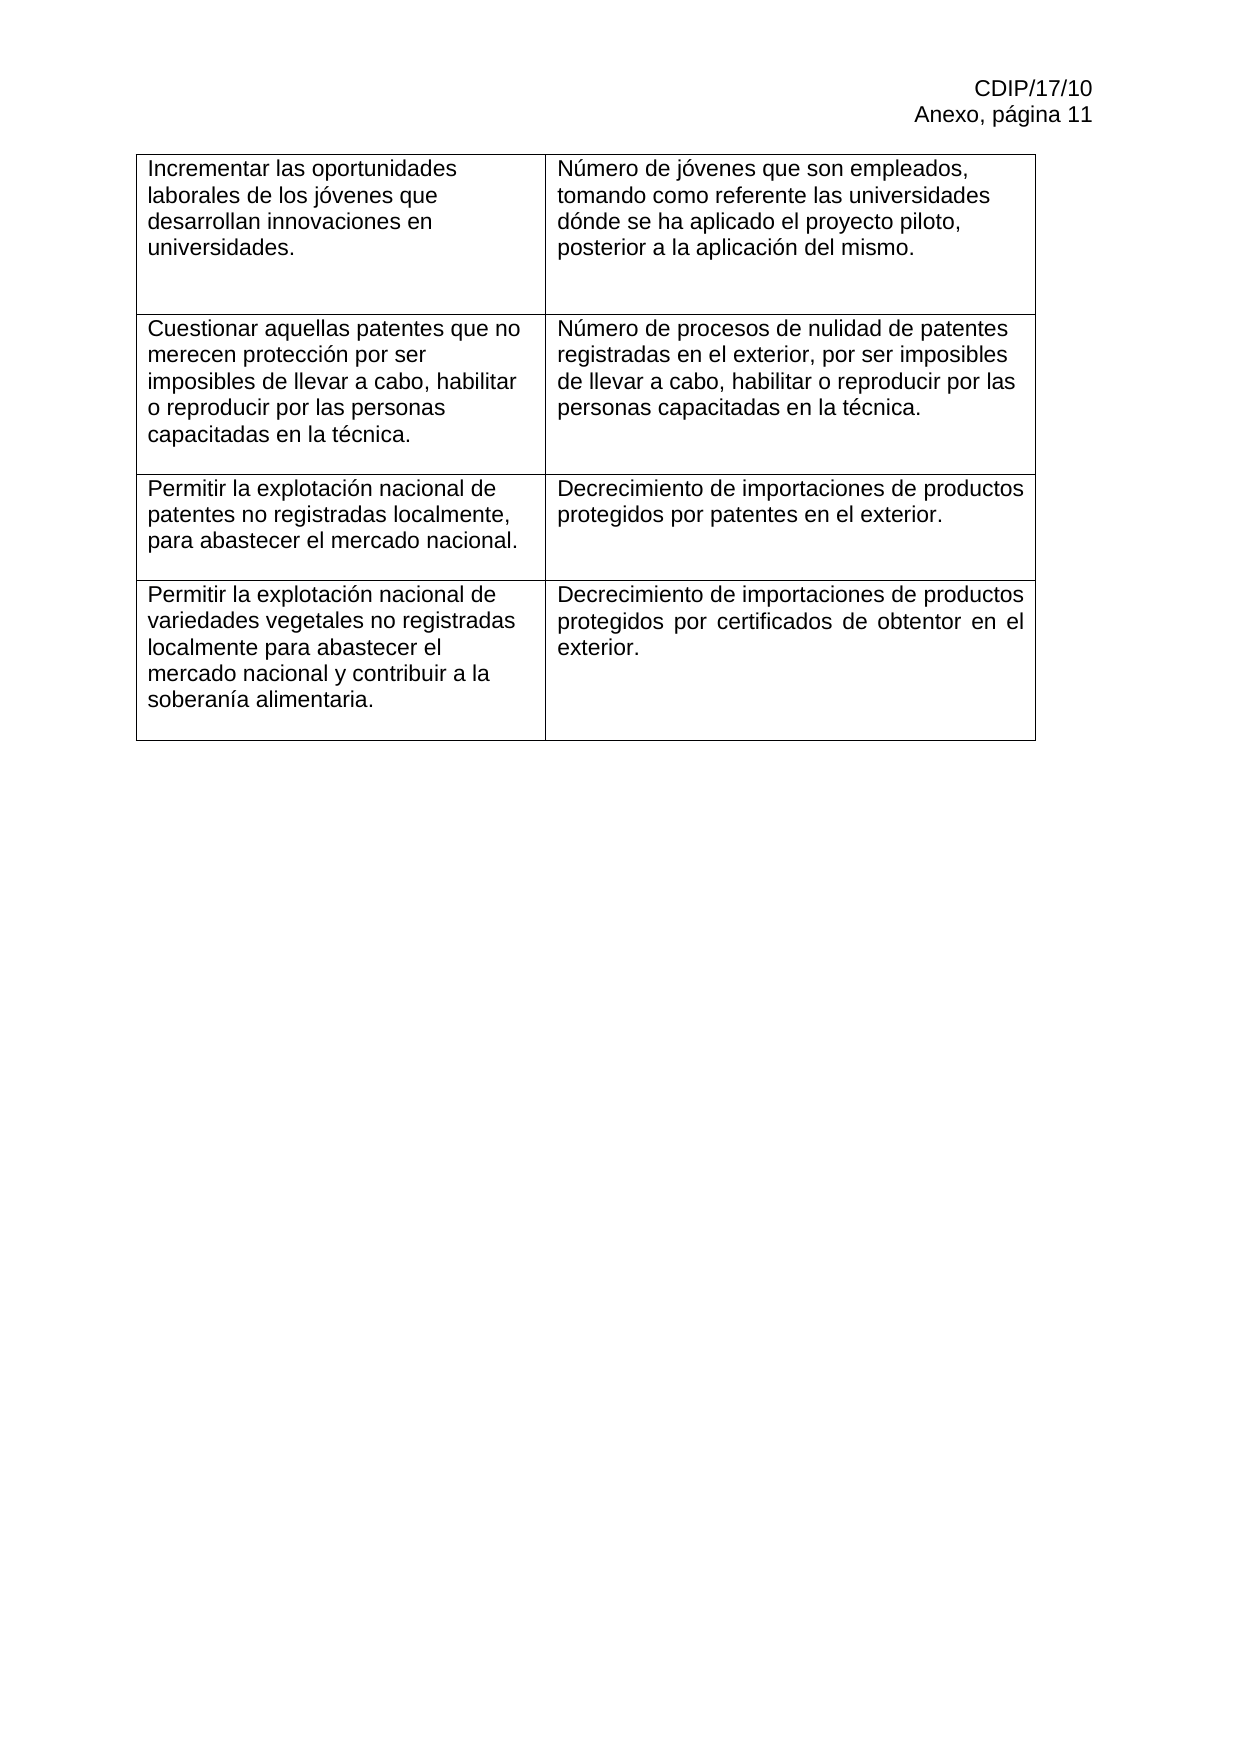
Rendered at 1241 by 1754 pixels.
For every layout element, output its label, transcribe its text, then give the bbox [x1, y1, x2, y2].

table_cell Número de procesos de nulidad de patentes registradas en el exterior, por ser imposibles de llevar a cabo, habilitar o reproducir por las personas capacitadas en la técnica. [546, 315, 1035, 473]
table_cell Decrecimiento de importaciones de productos protegidos por certificados de obtentor en el exterior. [546, 581, 1035, 740]
table_cell Número de jóvenes que son empleados, tomando como referente las universidades dónde se ha aplicado el proyecto piloto, posterior a la aplicación del mismo. [546, 155, 1035, 314]
table_cell Incrementar las oportunidades laborales de los jóvenes que desarrollan innovaciones en universidades. [137, 155, 545, 314]
table_cell Decrecimiento de importaciones de productos protegidos por patentes en el exterior. [546, 475, 1035, 580]
table_cell Cuestionar aquellas patentes que no merecen protección por ser imposibles de llevar a cabo, habilitar o reproducir por las personas capacitadas en la técnica. [137, 315, 545, 473]
table_cell Permitir la explotación nacional de patentes no registradas localmente, para abastecer el mercado nacional. [137, 475, 545, 580]
table_cell Permitir la explotación nacional de variedades vegetales no registradas localmente para abastecer el mercado nacional y contribuir a la soberanía alimentaria. [137, 581, 545, 740]
